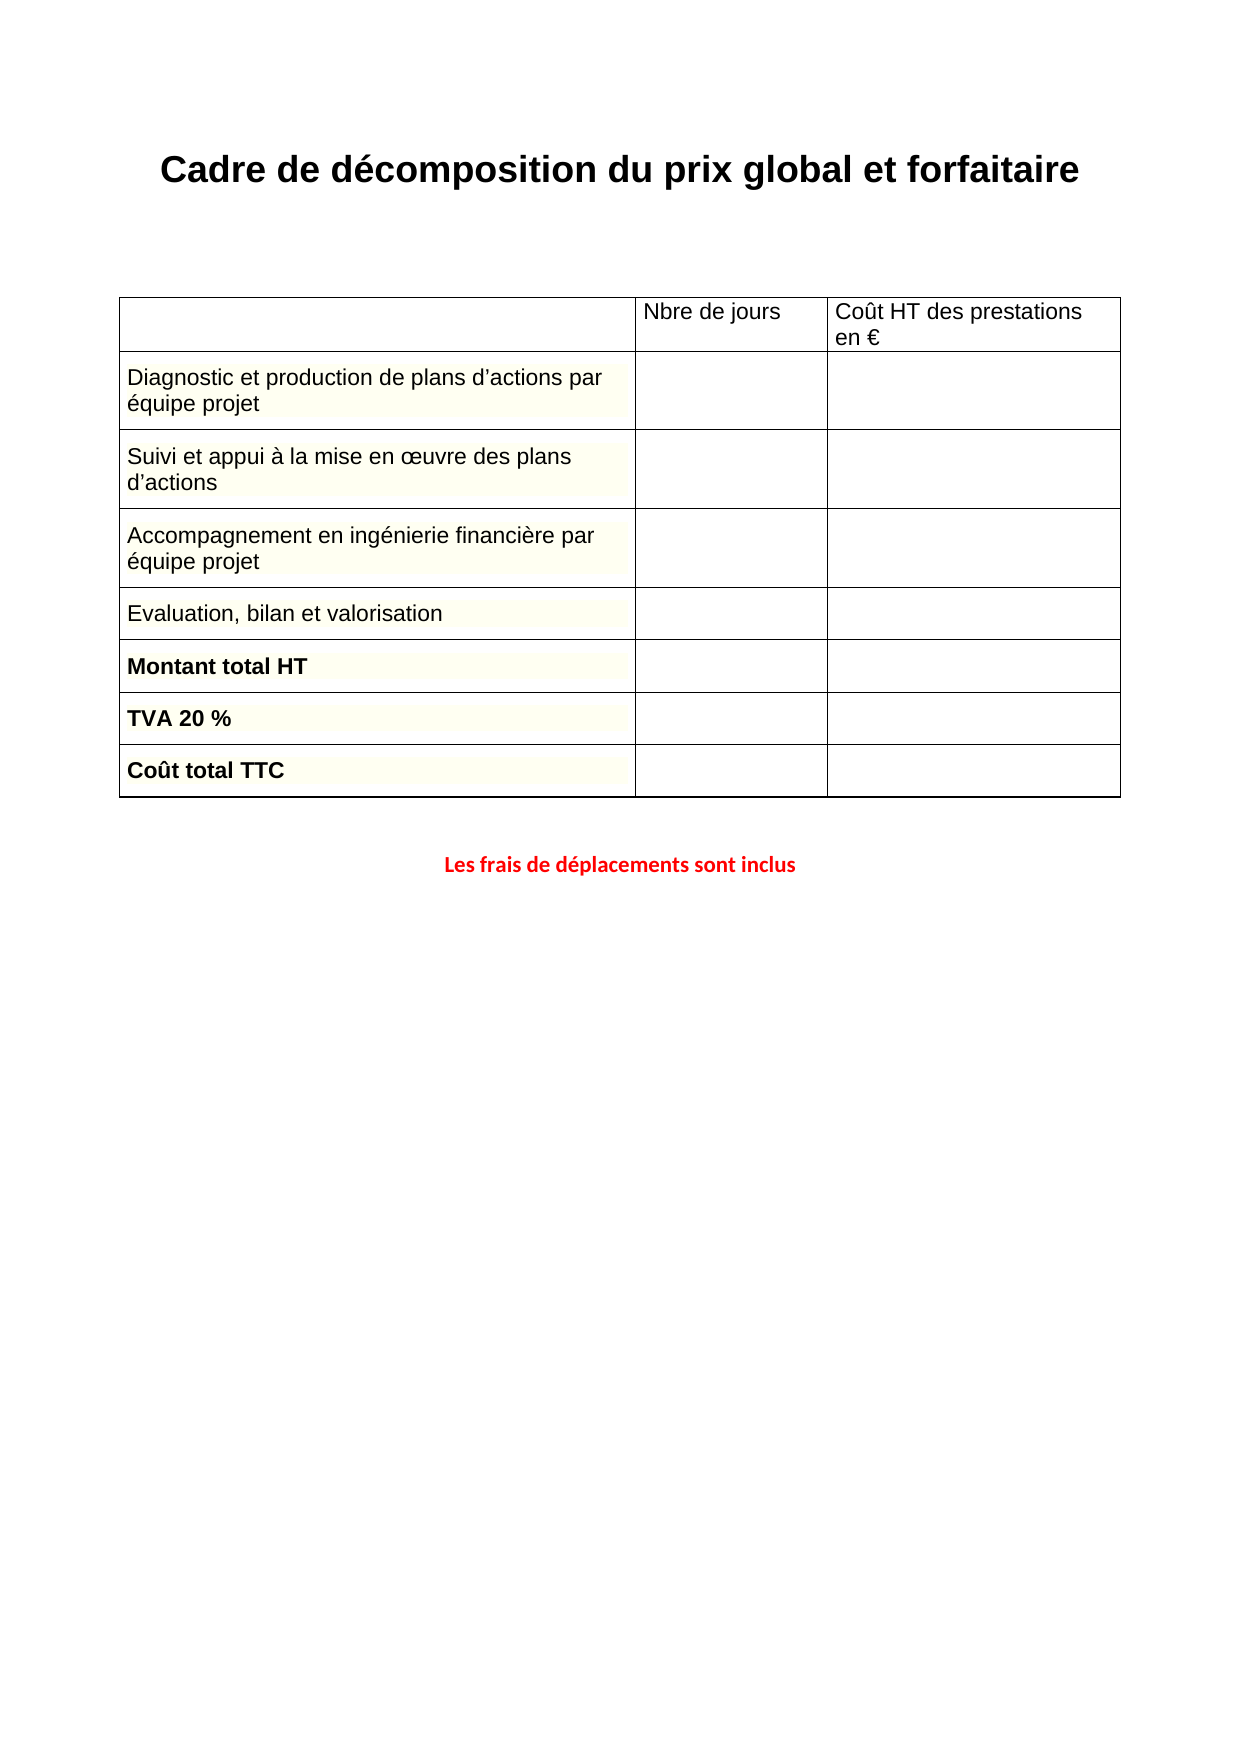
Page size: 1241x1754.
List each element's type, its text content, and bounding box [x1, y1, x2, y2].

table_cell [636, 640, 827, 692]
table_cell [636, 588, 827, 639]
table_cell [828, 430, 1120, 508]
table_cell [828, 693, 1120, 744]
table_cell [636, 693, 827, 744]
table_cell [636, 430, 827, 508]
table_cell [636, 352, 827, 429]
table_cell Evaluation, bilan et valorisation [120, 588, 635, 639]
table_header Coût HT des prestations en € [828, 298, 1120, 351]
table_cell [636, 509, 827, 587]
table_cell [828, 745, 1120, 796]
table_cell Suivi et appui à la mise en œuvre des plans d’actions [120, 430, 635, 508]
text Cadre de décomposition du prix global et forfaitaire [148, 148, 1093, 191]
table_cell TVA 20 % [120, 693, 635, 744]
table_cell [636, 745, 827, 796]
table_cell [828, 588, 1120, 639]
table_header Nbre de jours [636, 298, 827, 351]
table_cell [828, 509, 1120, 587]
table_header [120, 298, 635, 351]
table_cell Coût total TTC [120, 745, 635, 796]
table_cell Accompagnement en ingénierie financière par équipe projet [120, 509, 635, 587]
table_cell [828, 640, 1120, 692]
text Les frais de déplacements sont inclus [148, 850, 1093, 878]
table_cell Diagnostic et production de plans d’actions par équipe projet [120, 352, 635, 429]
table_cell Montant total HT [120, 640, 635, 692]
table_cell [828, 352, 1120, 429]
